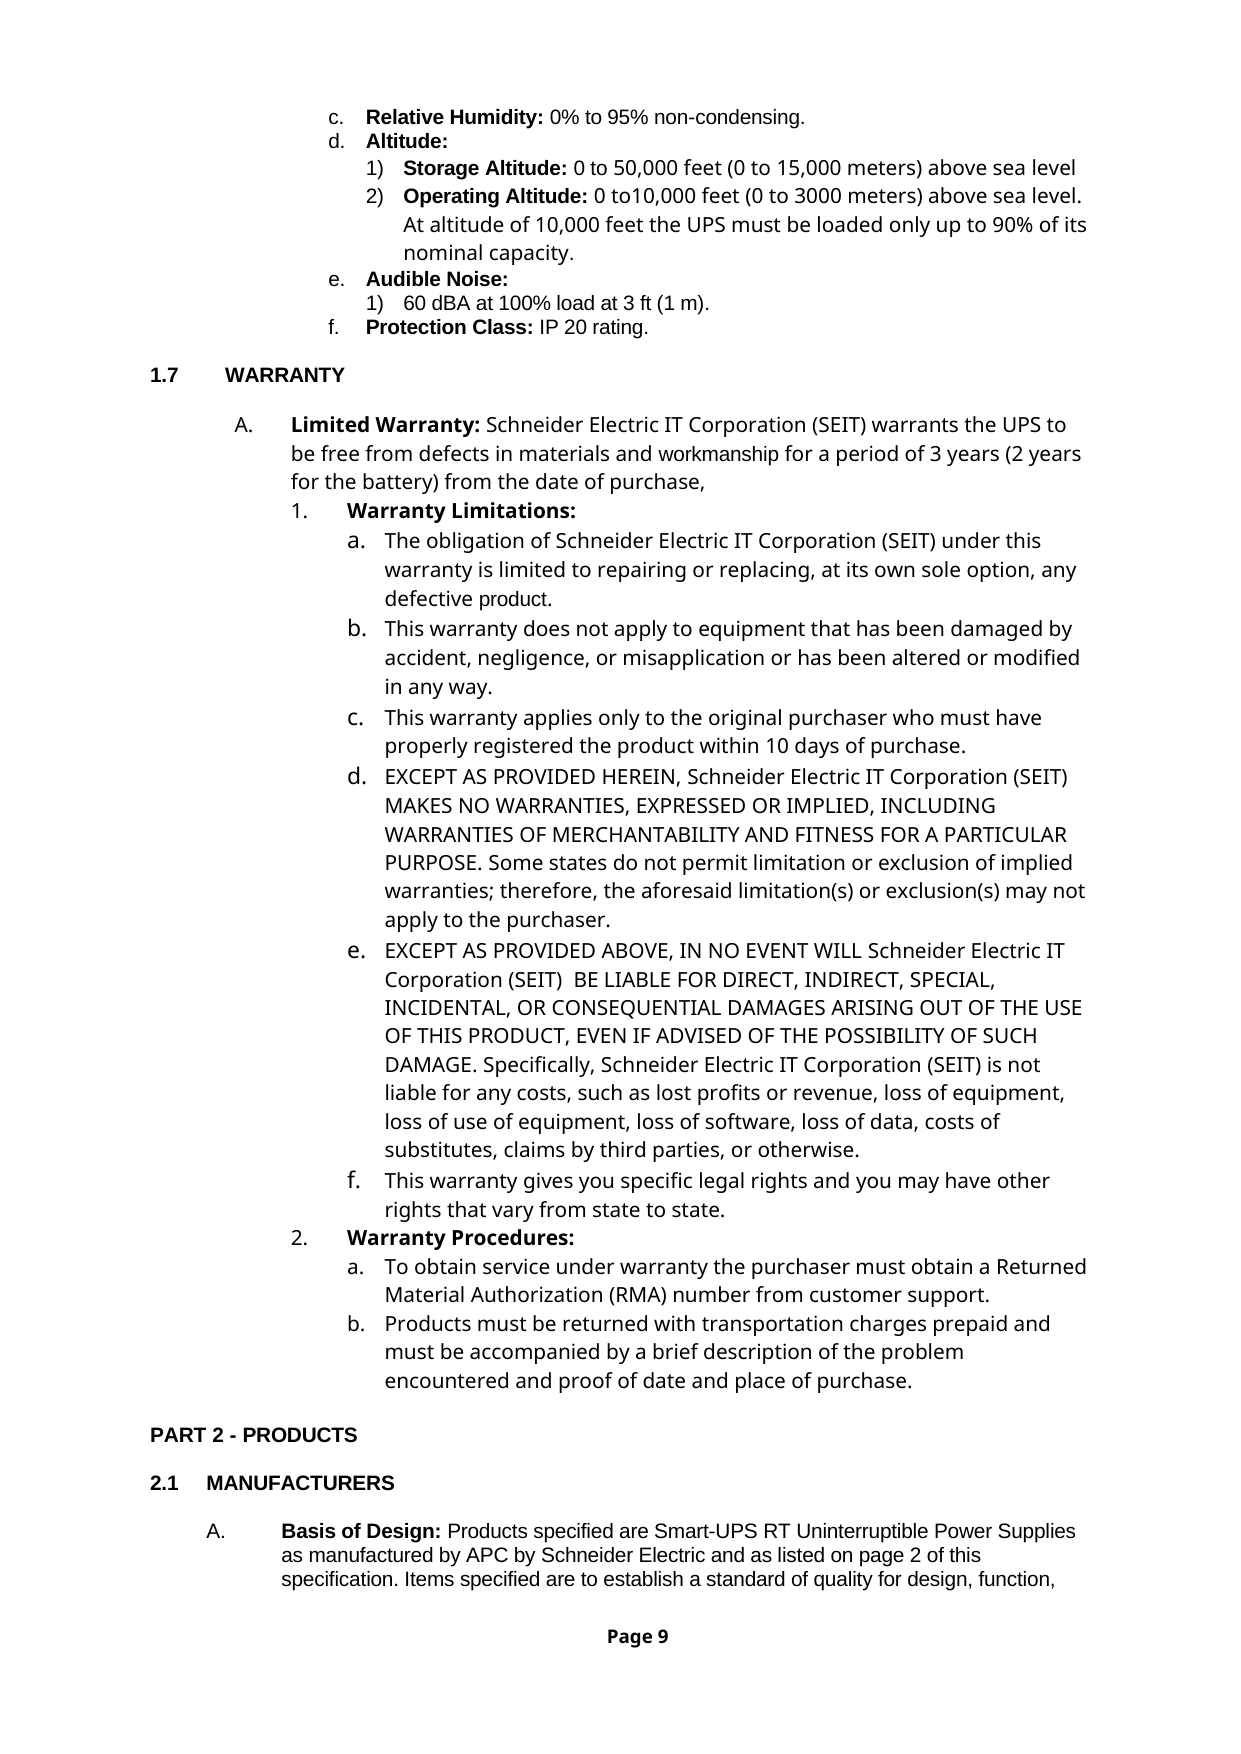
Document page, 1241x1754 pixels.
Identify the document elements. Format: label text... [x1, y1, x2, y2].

list The obligation of Schneider Electric IT Corporation (SEIT) under this warranty is limited to repairing or replacing, at its own sole option, any defective product. [347, 524, 1090, 612]
list Warranty Procedures: [291, 1223, 1090, 1252]
list Audible Noise: [328, 267, 1090, 291]
list This warranty does not apply to equipment that has been damaged by accident, negligence, or misapplication or has been altered or modified in any way. [347, 612, 1090, 700]
text PART 2 - PRODUCTS [150, 1423, 1090, 1447]
list This warranty applies only to the original purchaser who must have properly registered the product within 10 days of purchase. [347, 700, 1090, 760]
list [206, 1518, 1090, 1590]
list Altitude: [328, 129, 1090, 153]
list Operating Altitude: 0 to10,000 feet (0 to 3000 meters) above sea level. At altitude of 10,000 feet the UPS must be loaded only up to 90% of its nominal capacity. [366, 181, 1090, 267]
list Products must be returned with transportation charges prepaid and must be accompanied by a brief description of the problem encountered and proof of date and place of purchase. [347, 1309, 1090, 1394]
list Protection Class: IP 20 rating. [328, 314, 1090, 338]
list Relative Humidity: 0% to 95% non-condensing. [328, 105, 1090, 129]
list MANUFACTURERS [150, 1471, 1090, 1494]
list EXCEPT AS PROVIDED HEREIN, Schneider Electric IT Corporation (SEIT) MAKES NO WARRANTIES, EXPRESSED OR IMPLIED, INCLUDING WARRANTIES OF MERCHANTABILITY AND FITNESS FOR A PARTICULAR PURPOSE. Some states do not permit limitation or exclusion of implied warranties; therefore, the aforesaid limitation(s) or exclusion(s) may not apply to the purchaser. [347, 760, 1090, 933]
list WARRANTY [150, 362, 1090, 386]
list Warranty Limitations: [291, 496, 1090, 524]
list EXCEPT AS PROVIDED ABOVE, IN NO EVENT WILL Schneider Electric IT Corporation (SEIT) BE LIABLE FOR DIRECT, INDIRECT, SPECIAL, INCIDENTAL, OR CONSEQUENTIAL DAMAGES ARISING OUT OF THE USE OF THIS PRODUCT, EVEN IF ADVISED OF THE POSSIBILITY OF SUCH DAMAGE. Specifically, Schneider Electric IT Corporation (SEIT) is not liable for any costs, such as lost profits or revenue, loss of equipment, loss of use of equipment, loss of software, loss of data, costs of substitutes, claims by third parties, or otherwise. [347, 933, 1090, 1164]
list Limited Warranty: Schneider Electric IT Corporation (SEIT) warrants the UPS to be free from defects in materials and workmanship for a period of 3 years (2 years for the battery) from the date of purchase, [234, 410, 1090, 496]
list This warranty gives you specific legal rights and you may have other rights that vary from state to state. [347, 1164, 1090, 1223]
list To obtain service under warranty the purchaser must obtain a Returned Material Authorization (RMA) number from customer support. [347, 1252, 1090, 1309]
list 60 dBA at 100% load at 3 ft (1 m). [366, 291, 1090, 314]
list Storage Altitude: 0 to 50,000 feet (0 to 15,000 meters) above sea level [366, 153, 1090, 181]
